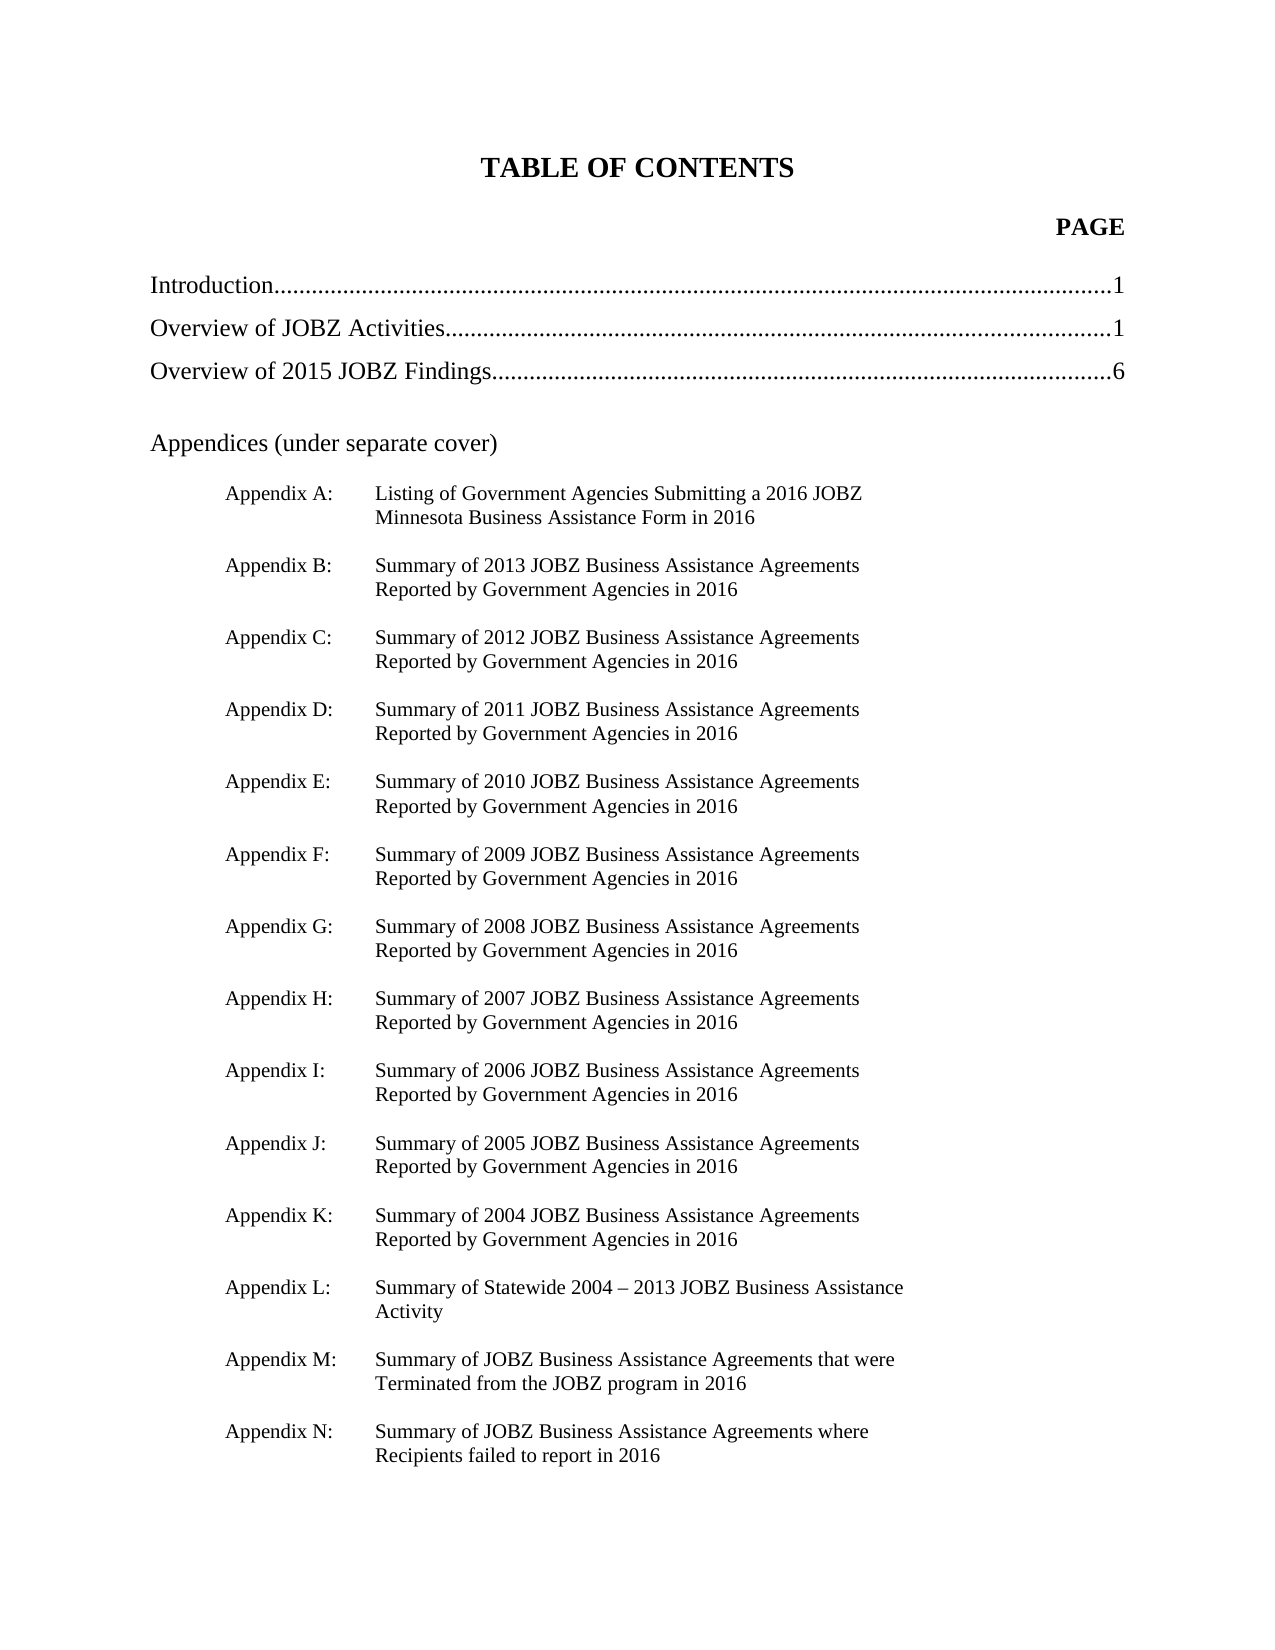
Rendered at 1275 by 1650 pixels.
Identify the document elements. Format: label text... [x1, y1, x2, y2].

text Appendix C: Summary of 2012 JOBZ Business Assistance Agreements [150, 625, 1125, 649]
text Reported by Government Agencies in 2016 [150, 866, 1125, 890]
text Reported by Government Agencies in 2016 [150, 649, 1125, 673]
text Reported by Government Agencies in 2016 [150, 721, 1125, 745]
text Appendix M: Summary of JOBZ Business Assistance Agreements that were [150, 1347, 1125, 1371]
text TABLE OF CONTENTS [150, 150, 1125, 183]
text Reported by Government Agencies in 2016 [150, 1010, 1125, 1034]
text PAGE [150, 212, 1125, 241]
text Appendix G: Summary of 2008 JOBZ Business Assistance Agreements [150, 914, 1125, 938]
text Appendix A: Listing of Government Agencies Submitting a 2016 JOBZ [150, 481, 1125, 505]
text Reported by Government Agencies in 2016 [150, 1154, 1125, 1178]
text Appendix K: Summary of 2004 JOBZ Business Assistance Agreements [150, 1203, 1125, 1227]
text Activity [150, 1299, 1125, 1323]
text Appendix I: Summary of 2006 JOBZ Business Assistance Agreements [150, 1058, 1125, 1082]
text Appendix J: Summary of 2005 JOBZ Business Assistance Agreements [150, 1130, 1125, 1154]
text Appendix N: Summary of JOBZ Business Assistance Agreements where [150, 1419, 1125, 1443]
text Overview of JOBZ Activities 1 [150, 313, 1125, 342]
text Recipients failed to report in 2016 [150, 1443, 1125, 1467]
text Reported by Government Agencies in 2016 [150, 938, 1125, 962]
text Minnesota Business Assistance Form in 2016 [150, 505, 1125, 529]
text Overview of 2015 JOBZ Findings 6 [150, 356, 1125, 385]
text Appendix H: Summary of 2007 JOBZ Business Assistance Agreements [150, 986, 1125, 1010]
text Introduction 1 [150, 270, 1125, 298]
text Appendix B: Summary of 2013 JOBZ Business Assistance Agreements [150, 553, 1125, 577]
text Reported by Government Agencies in 2016 [150, 1227, 1125, 1251]
text Appendix F: Summary of 2009 JOBZ Business Assistance Agreements [150, 842, 1125, 866]
text Reported by Government Agencies in 2016 [150, 1082, 1125, 1106]
text Appendices (under separate cover) [150, 428, 1125, 457]
text Terminated from the JOBZ program in 2016 [150, 1371, 1125, 1395]
text Appendix E: Summary of 2010 JOBZ Business Assistance Agreements [150, 769, 1125, 793]
text Reported by Government Agencies in 2016 [150, 793, 1125, 818]
text Reported by Government Agencies in 2016 [150, 577, 1125, 601]
text Appendix L: Summary of Statewide 2004 – 2013 JOBZ Business Assistance [150, 1275, 1125, 1299]
text Appendix D: Summary of 2011 JOBZ Business Assistance Agreements [150, 697, 1125, 721]
